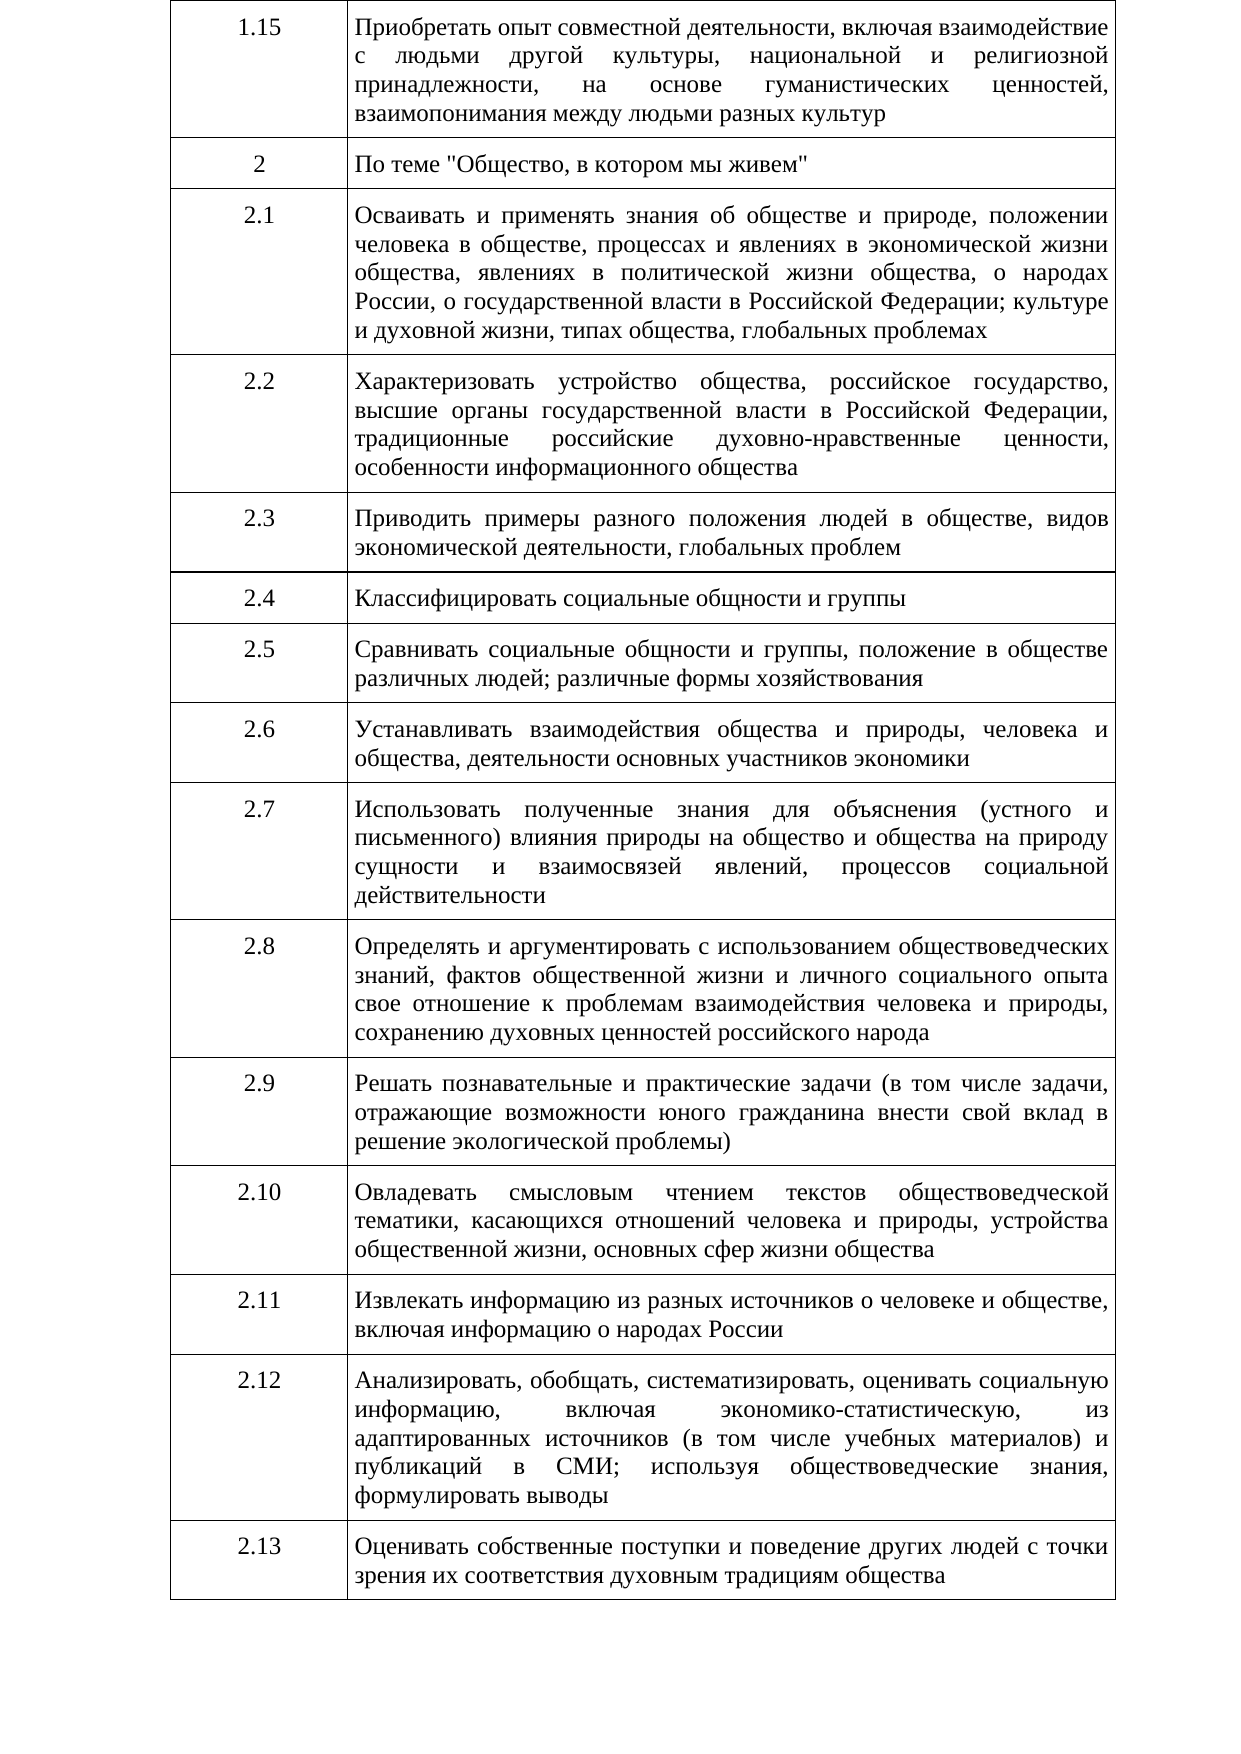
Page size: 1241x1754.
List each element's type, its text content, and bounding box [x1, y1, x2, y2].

table_cell Осваивать и применять знания об обществе и природе, положении человека в обществе, процессах и явлениях в экономической жизни общества, явлениях в политической жизни общества, о народах России, о государственной власти в Российской Федерации; культуре и духовной жизни, типах общества, глобальных проблемах [348, 189, 1115, 354]
table_cell 2.6 [171, 703, 347, 782]
table_cell Определять и аргументировать с использованием обществоведческих знаний, фактов общественной жизни и личного социального опыта свое отношение к проблемам взаимодействия человека и природы, сохранению духовных ценностей российского народа [348, 920, 1115, 1057]
table_cell 2.2 [171, 355, 347, 492]
table_cell 2.1 [171, 189, 347, 354]
table_cell 2.8 [171, 920, 347, 1057]
table_cell Характеризовать устройство общества, российское государство, высшие органы государственной власти в Российской Федерации, традиционные российские духовно-нравственные ценности, особенности информационного общества [348, 355, 1115, 492]
table_cell Устанавливать взаимодействия общества и природы, человека и общества, деятельности основных участников экономики [348, 703, 1115, 782]
table_cell Использовать полученные знания для объяснения (устного и письменного) влияния природы на общество и общества на природу сущности и взаимосвязей явлений, процессов социальной действительности [348, 783, 1115, 919]
table_cell 2.5 [171, 624, 347, 702]
table_cell Приводить примеры разного положения людей в обществе, видов экономической деятельности, глобальных проблем [348, 493, 1115, 571]
table_cell 2.11 [171, 1275, 347, 1353]
table_cell Анализировать, обобщать, систематизировать, оценивать социальную информацию, включая экономико-статистическую, из адаптированных источников (в том числе учебных материалов) и публикаций в СМИ; используя обществоведческие знания, формулировать выводы [348, 1355, 1115, 1519]
table_cell 2.7 [171, 783, 347, 919]
table_cell 2.3 [171, 493, 347, 571]
table_cell 2.4 [171, 573, 347, 622]
table_cell Приобретать опыт совместной деятельности, включая взаимодействие с людьми другой культуры, национальной и религиозной принадлежности, на основе гуманистических ценностей, взаимопонимания между людьми разных культур [348, 1, 1115, 137]
table_cell 1.15 [171, 1, 347, 137]
table_cell Извлекать информацию из разных источников о человеке и обществе, включая информацию о народах России [348, 1275, 1115, 1353]
table_cell По теме "Общество, в котором мы живем" [348, 138, 1115, 188]
table_cell Овладевать смысловым чтением текстов обществоведческой тематики, касающихся отношений человека и природы, устройства общественной жизни, основных сфер жизни общества [348, 1166, 1115, 1274]
table_cell Решать познавательные и практические задачи (в том числе задачи, отражающие возможности юного гражданина внести свой вклад в решение экологической проблемы) [348, 1058, 1115, 1165]
table_cell 2.13 [171, 1521, 347, 1599]
table_cell 2.12 [171, 1355, 347, 1519]
table_cell 2 [171, 138, 347, 188]
table_cell Сравнивать социальные общности и группы, положение в обществе различных людей; различные формы хозяйствования [348, 624, 1115, 702]
table_cell Классифицировать социальные общности и группы [348, 573, 1115, 622]
table_cell 2.10 [171, 1166, 347, 1274]
table_cell 2.9 [171, 1058, 347, 1165]
table_cell Оценивать собственные поступки и поведение других людей с точки зрения их соответствия духовным традициям общества [348, 1521, 1115, 1599]
